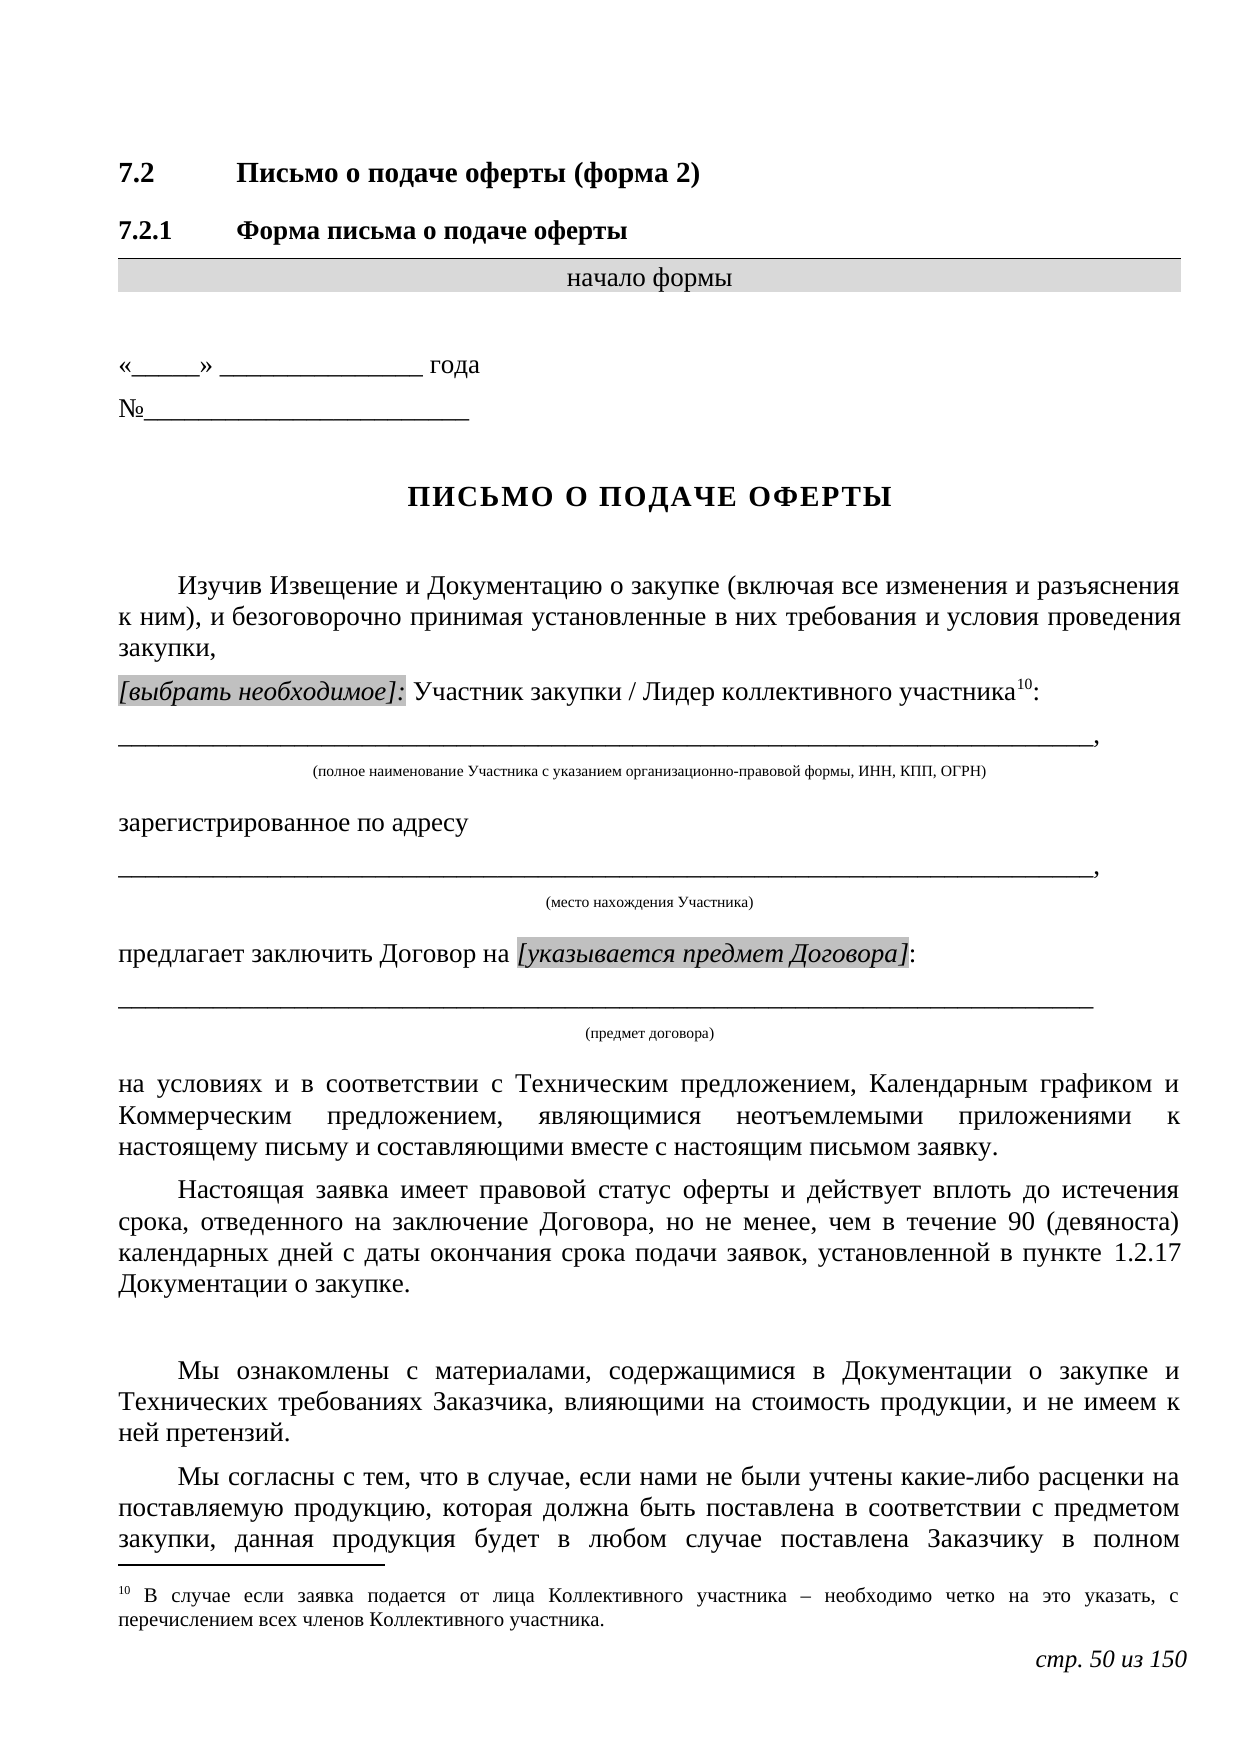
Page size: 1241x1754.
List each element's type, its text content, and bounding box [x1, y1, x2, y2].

text [выбрать необходимое]: Участник закупки / Лидер коллективного участника: [406, 675, 1181, 706]
text Форма письма о подаче оферты [118, 214, 1181, 245]
text ________________________________________________________________________ [118, 980, 1181, 1011]
text начало формы [118, 259, 1181, 292]
text №________________________ [118, 392, 635, 423]
text зарегистрированное по адресу [118, 806, 1181, 837]
text Изучив Извещение и Документацию о закупке (включая все изменения и разъяснения к ним), и безоговорочно принимая установленные в них требования и условия проведения закупки, [118, 569, 1181, 662]
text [118, 1460, 1181, 1554]
text (место нахождения Участника) [118, 893, 1181, 924]
text ________________________________________________________________________, [118, 849, 1181, 881]
text на условиях и в соответствии с Техническим предложением, Календарным графиком и Коммерческим предложением, являющимися неотъемлемыми приложениями к настоящему письму и составляющими вместе с настоящим письмом заявку. [118, 1068, 1181, 1161]
text (предмет договора) [118, 1024, 1181, 1055]
text Мы ознакомлены с материалами, содержащимися в Документации о закупке и Технических требованиях Заказчика, влияющими на стоимость продукции, и не имеем к ней претензий. [118, 1354, 1181, 1448]
text (полное наименование Участника с указанием организационно-правовой формы, ИНН, КПП, ОГРН) [118, 762, 1181, 793]
text Настоящая заявка имеет правовой статус оферты и действует вплоть до истечения срока, отведенного на заключение Договора, но не менее, чем в течение 90 (девяноста) календарных дней с даты окончания срока подачи заявок, установленной в пункте 1.2.17 Документации о закупке. [118, 1173, 1181, 1298]
text Письмо о подаче оферты [118, 479, 1181, 513]
text предлагает заключить Договор на [указывается предмет Договора]: [118, 937, 517, 968]
subtitle Письмо о подаче оферты (форма 2) [118, 156, 1181, 189]
text предлагает заключить Договор на [указывается предмет Договора]: [909, 937, 1181, 968]
text «_____» _______________ года [118, 348, 635, 379]
text ________________________________________________________________________, [118, 718, 1181, 749]
